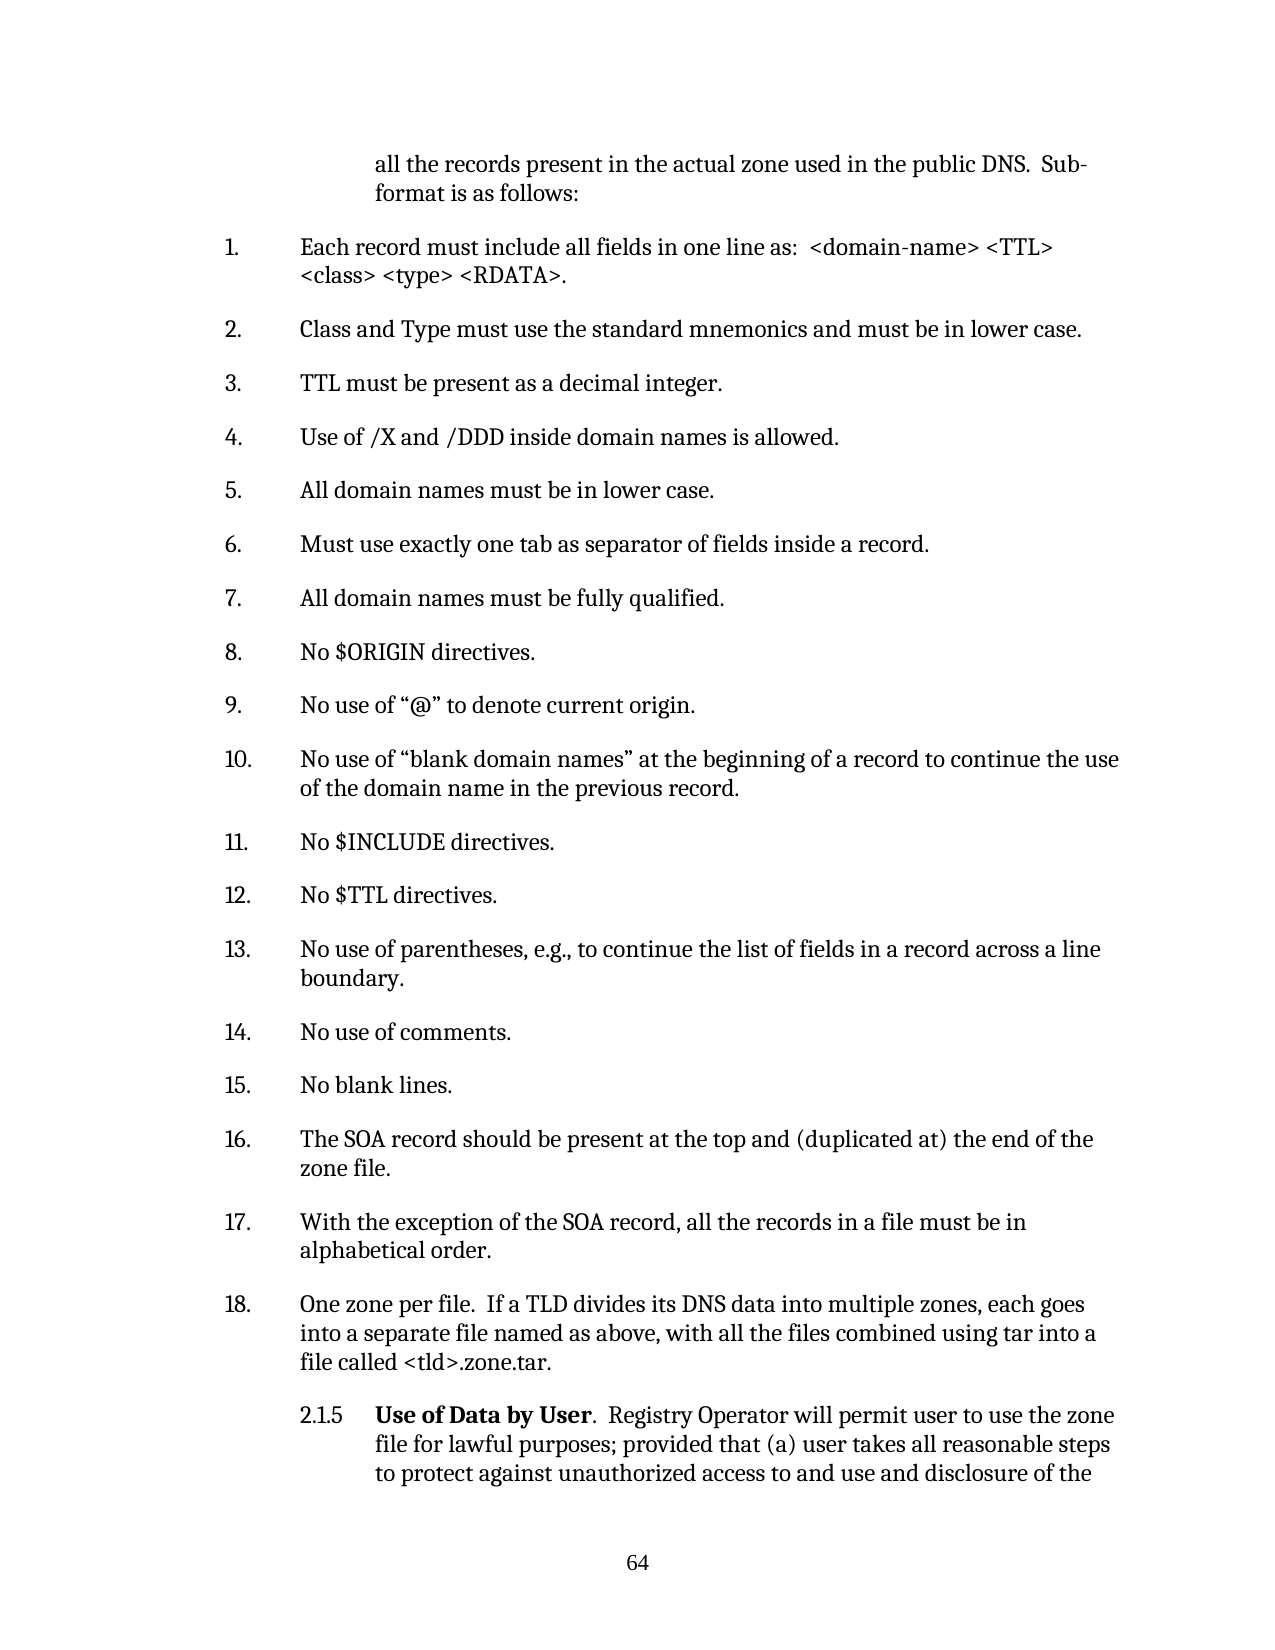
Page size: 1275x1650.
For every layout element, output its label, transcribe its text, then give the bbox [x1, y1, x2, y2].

text Must use exactly one tab as separator of fields inside a record. [225, 530, 1125, 559]
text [300, 150, 1125, 207]
text TTL must be present as a decimal integer. [225, 369, 1125, 397]
text Each record must include all fields in one line as: <domain-name> <TTL> <class> <type> <RDATA>. [225, 232, 1125, 290]
text All domain names must be in lower case. [225, 476, 1125, 505]
text With the exception of the SOA record, all the records in a file must be in alphabetical order. [225, 1207, 1125, 1265]
text Class and Type must use the standard mnemonics and must be in lower case. [225, 315, 1125, 344]
text No use of “blank domain names” at the beginning of a record to continue the use of the domain name in the previous record. [225, 745, 1125, 802]
text No use of parentheses, e.g., to continue the list of fields in a record across a line boundary. [225, 935, 1125, 992]
text No $ORIGIN directives. [225, 637, 1125, 666]
text No use of comments. [225, 1017, 1125, 1046]
text No use of “@” to denote current origin. [225, 691, 1125, 720]
text No $INCLUDE directives. [225, 827, 1125, 856]
text No blank lines. [225, 1071, 1125, 1100]
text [300, 1401, 1125, 1487]
text The SOA record should be present at the top and (duplicated at) the end of the zone file. [225, 1125, 1125, 1182]
text One zone per file. If a TLD divides its DNS data into multiple zones, each goes into a separate file named as above, with all the files combined using tar into a file called <tld>.zone.tar. [225, 1290, 1125, 1376]
text No $TTL directives. [225, 881, 1125, 910]
text Use of /X and /DDD inside domain names is allowed. [225, 422, 1125, 451]
text All domain names must be fully qualified. [225, 584, 1125, 612]
